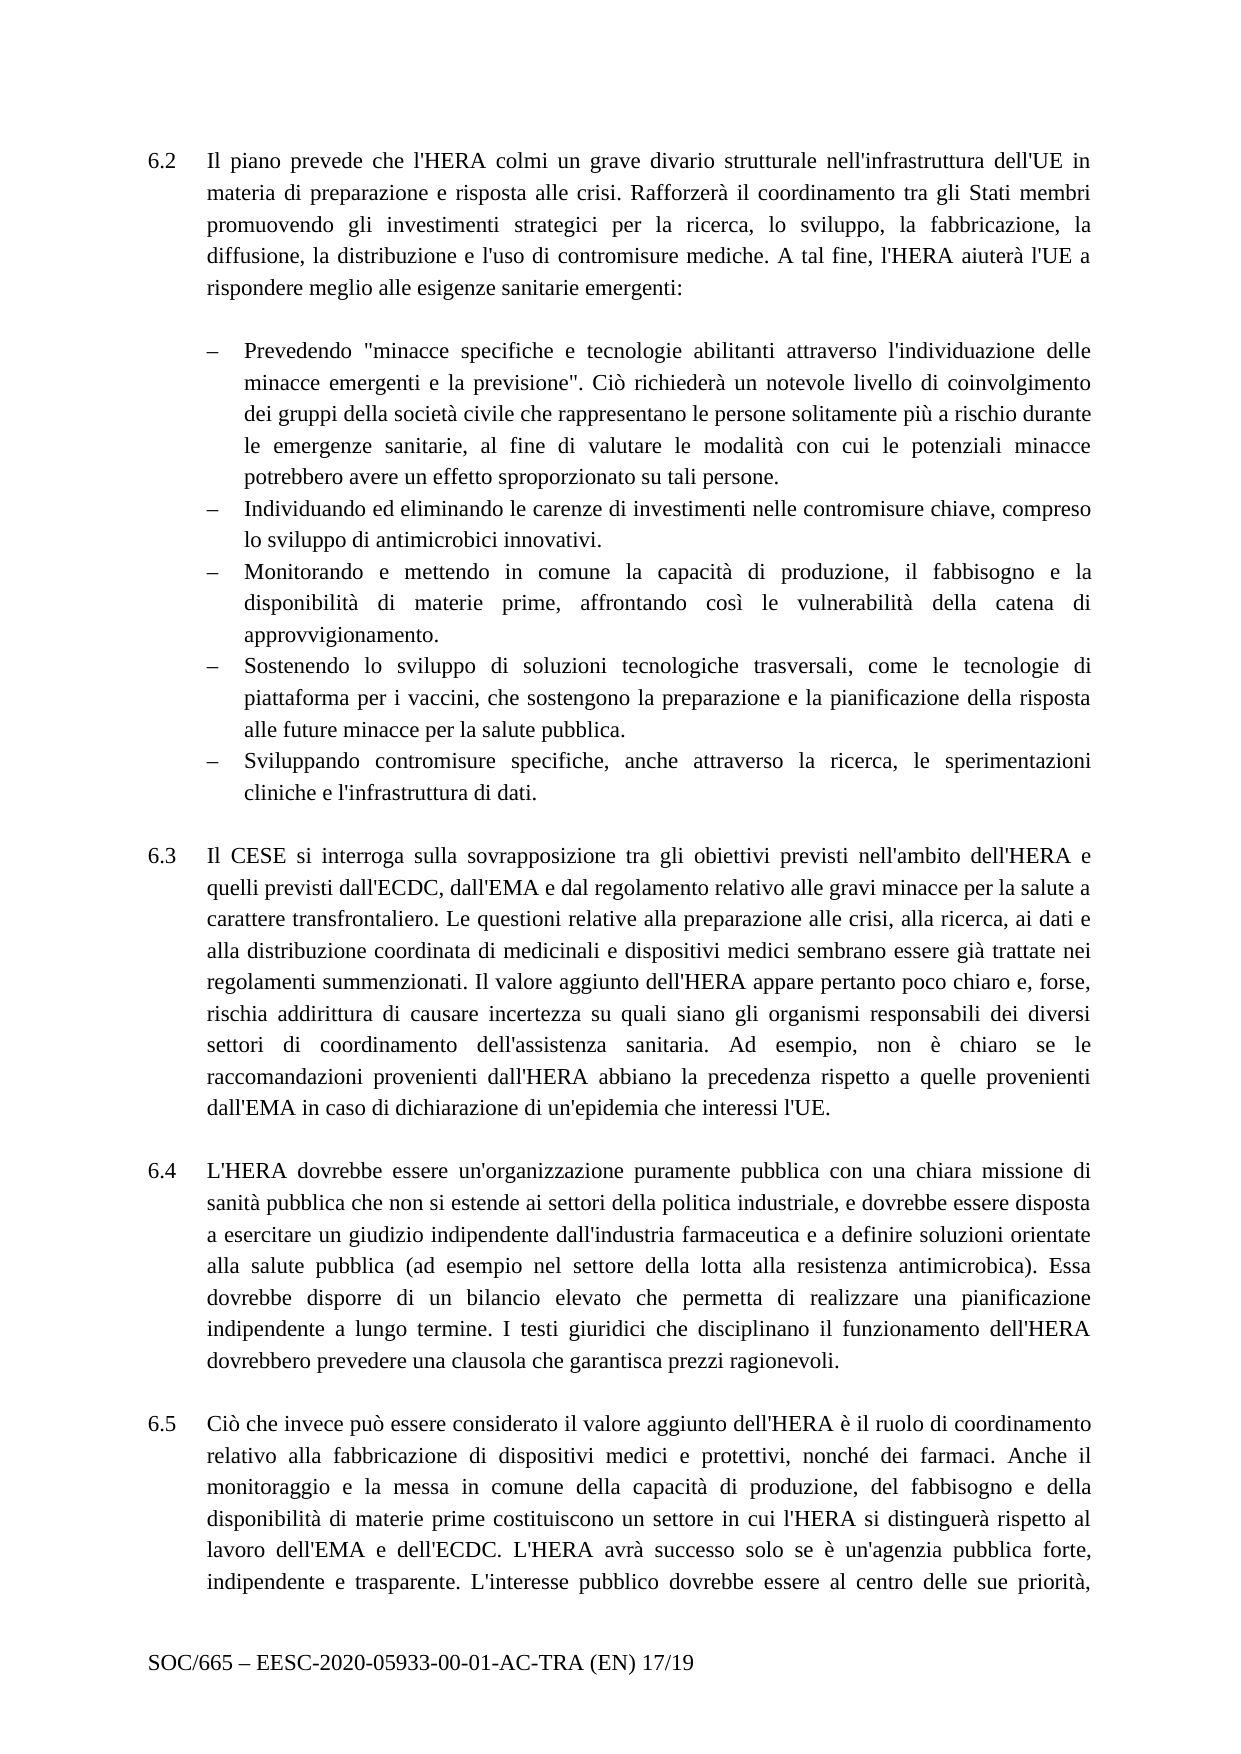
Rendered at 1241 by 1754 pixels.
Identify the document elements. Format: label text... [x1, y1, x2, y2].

subtitle Il piano prevede che l'HERA colmi un grave divario strutturale nell'infrastruttura dell'UE in materia di preparazione e risposta alle crisi. Rafforzerà il coordinamento tra gli Stati membri promuovendo gli investimenti strategici per la ricerca, lo sviluppo, la fabbricazione, la diffusione, la distribuzione e l'uso di contromisure mediche. A tal fine, l'HERA aiuterà l'UE a rispondere meglio alle esigenze sanitarie emergenti: [148, 148, 1093, 300]
subtitle L'HERA dovrebbe essere un'organizzazione puramente pubblica con una chiara missione di sanità pubblica che non si estende ai settori della politica industriale, e dovrebbe essere disposta a esercitare un giudizio indipendente dall'industria farmaceutica e a definire soluzioni orientate alla salute pubblica (ad esempio nel settore della lotta alla resistenza antimicrobica). Essa dovrebbe disporre di un bilancio elevato che permetta di realizzare una pianificazione indipendente a lungo termine. I testi giuridici che disciplinano il funzionamento dell'HERA dovrebbero prevedere una clausola che garantisca prezzi ragionevoli. [148, 1158, 1093, 1373]
list Prevedendo "minacce specifiche e tecnologie abilitanti attraverso l'individuazione delle minacce emergenti e la previsione". Ciò richiederà un notevole livello di coinvolgimento dei gruppi della società civile che rappresentano le persone solitamente più a rischio durante le emergenze sanitarie, al fine di valutare le modalità con cui le potenziali minacce potrebbero avere un effetto sproporzionato su tali persone. [207, 337, 1093, 489]
subtitle Il CESE si interroga sulla sovrapposizione tra gli obiettivi previsti nell'ambito dell'HERA e quelli previsti dall'ECDC, dall'EMA e dal regolamento relativo alle gravi minacce per la salute a carattere transfrontaliero. Le questioni relative alla preparazione alle crisi, alla ricerca, ai dati e alla distribuzione coordinata di medicinali e dispositivi medici sembrano essere già trattate nei regolamenti summenzionati. Il valore aggiunto dell'HERA appare pertanto poco chiaro e, forse, rischia addirittura di causare incertezza su quali siano gli organismi responsabili dei diversi settori di coordinamento dell'assistenza sanitaria. Ad esempio, non è chiaro se le raccomandazioni provenienti dall'HERA abbiano la precedenza rispetto a quelle provenienti dall'EMA in caso di dichiarazione di un'epidemia che interessi l'UE. [148, 842, 1093, 1121]
list Individuando ed eliminando le carenze di investimenti nelle contromisure chiave, compreso lo sviluppo di antimicrobici innovativi. [207, 495, 1093, 553]
list Monitorando e mettendo in comune la capacità di produzione, il fabbisogno e la disponibilità di materie prime, affrontando così le vulnerabilità della catena di approvvigionamento. [207, 558, 1093, 647]
list Sviluppando contromisure specifiche, anche attraverso la ricerca, le sperimentazioni cliniche e l'infrastruttura di dati. [207, 747, 1093, 805]
list Sostenendo lo sviluppo di soluzioni tecnologiche trasversali, come le tecnologie di piattaforma per i vaccini, che sostengono la preparazione e la pianificazione della risposta alle future minacce per la salute pubblica. [207, 653, 1093, 742]
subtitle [148, 1410, 1093, 1594]
